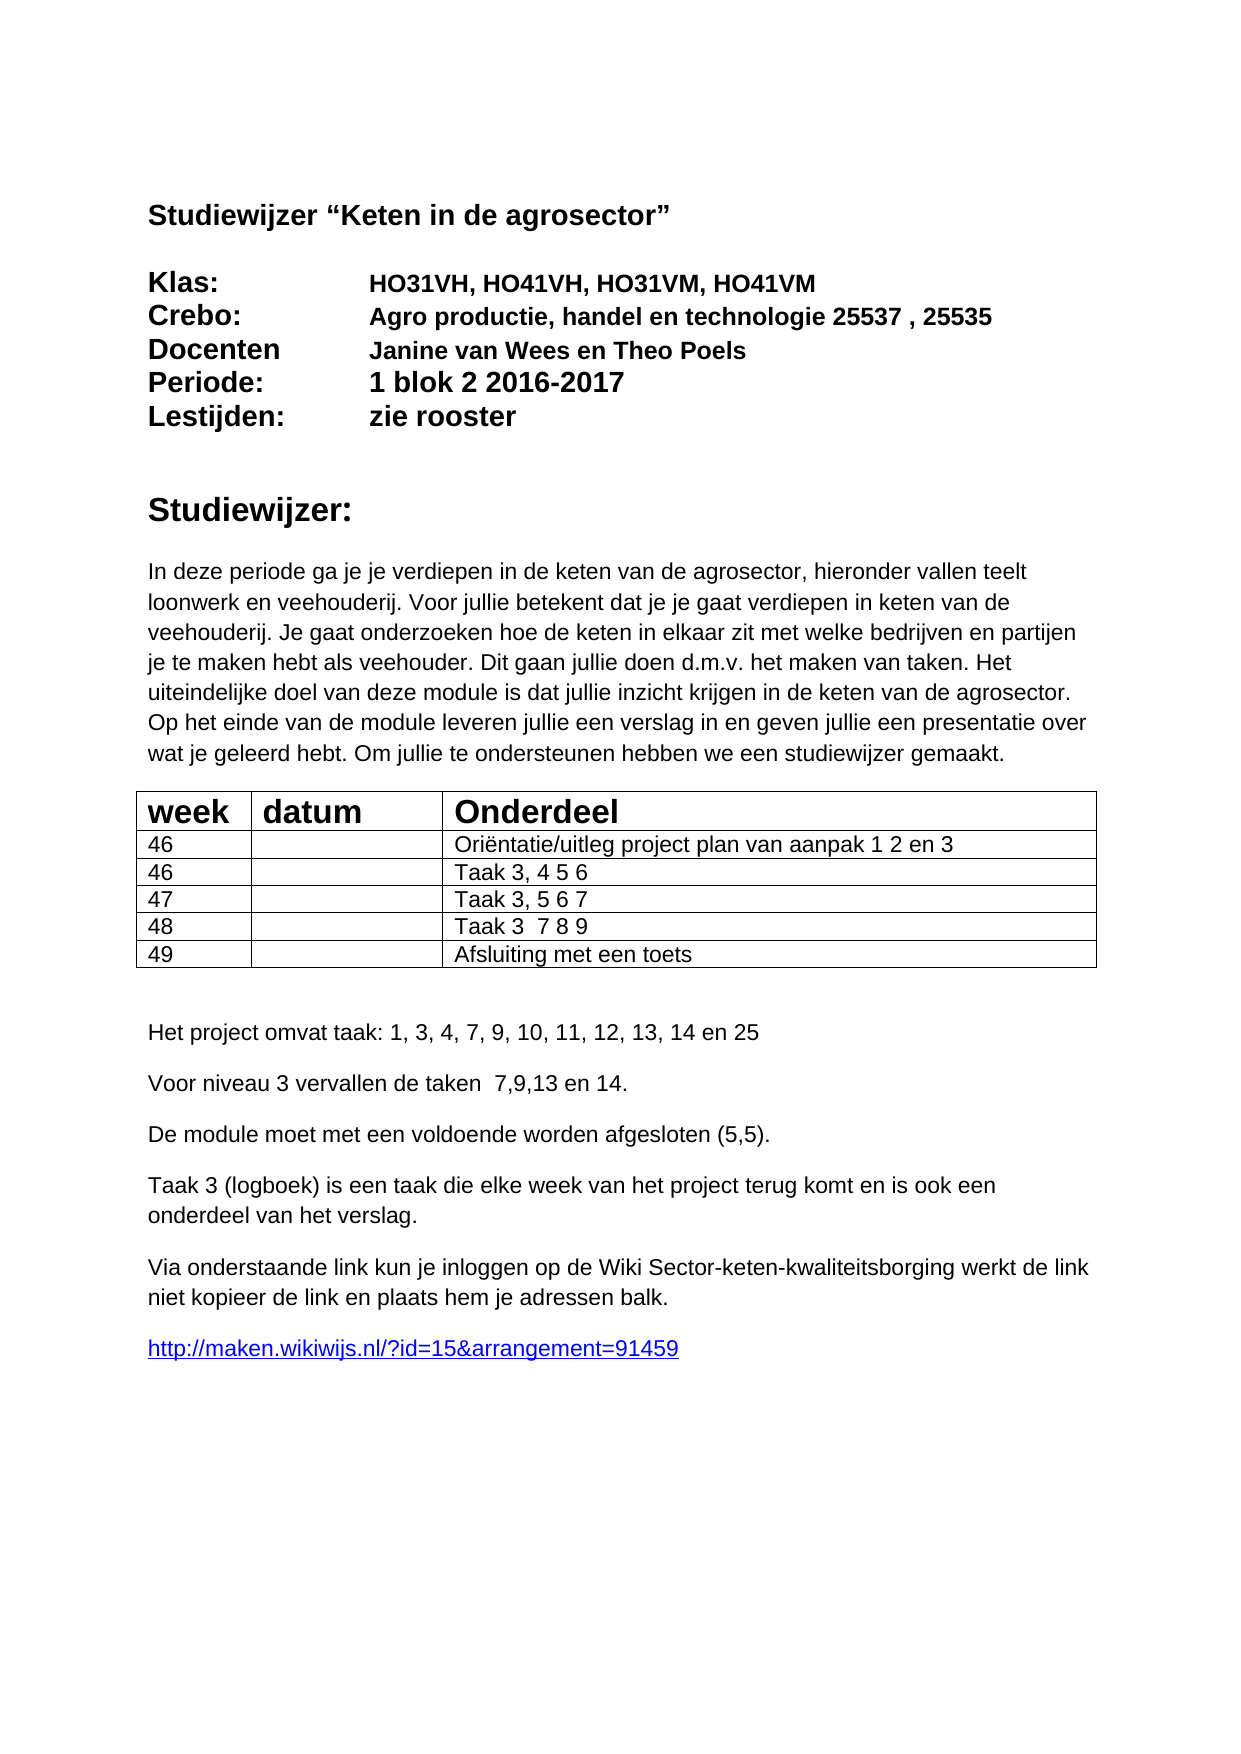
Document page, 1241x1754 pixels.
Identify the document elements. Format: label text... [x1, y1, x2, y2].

table_cell Afsluiting met een toets [443, 941, 1096, 967]
text Voor niveau 3 vervallen de taken 7,9,13 en 14. [148, 1070, 1093, 1097]
table_cell 49 [137, 941, 251, 967]
table_cell 46 [137, 831, 251, 857]
table_cell Taak 3, 5 6 7 [443, 886, 1096, 912]
table_header Onderdeel [443, 792, 1096, 830]
table_cell [252, 886, 442, 912]
table_cell 46 [137, 859, 251, 885]
table_cell [252, 831, 442, 857]
text Klas: HO31VH, HO41VH, HO31VM, HO41VM [148, 265, 1093, 298]
table_cell 47 [137, 886, 251, 912]
table_cell [252, 941, 442, 967]
text In deze periode ga je je verdiepen in de keten van de agrosector, hieronder vallen teelt loonwerk en veehouderij. Voor jullie betekent dat je je gaat verdiepen in keten van de veehouderij. Je gaat onderzoeken hoe de keten in elkaar zit met welke bedrijven en partijen je te maken hebt als veehouder. Dit gaan jullie doen d.m.v. het maken van taken. Het uiteindelijke doel van deze module is dat jullie inzicht krijgen in de keten van de agrosector. Op het einde van de module leveren jullie een verslag in en geven jullie een presentatie over wat je geleerd hebt. Om jullie te ondersteunen hebben we een studiewijzer gemaakt. [148, 558, 1093, 766]
text Studiewijzer: [148, 485, 1093, 531]
text De module moet met een voldoende worden afgesloten (5,5). [148, 1121, 1093, 1148]
text Studiewijzer “Keten in de agrosector” [148, 198, 1093, 231]
table_cell Oriëntatie/uitleg project plan van aanpak 1 2 en 3 [443, 831, 1096, 857]
text Taak 3 (logboek) is een taak die elke week van het project terug komt en is ook een onderdeel van het verslag. [148, 1172, 1093, 1229]
text Docenten Janine van Wees en Theo Poels [148, 332, 1093, 366]
table_cell Taak 3 7 8 9 [443, 913, 1096, 940]
text Het project omvat taak: 1, 3, 4, 7, 9, 10, 11, 12, 13, 14 en 25 [148, 1019, 1093, 1046]
table_cell 48 [137, 913, 251, 940]
text Periode: 1 blok 2 2016-2017 [148, 366, 1093, 399]
table_header week [137, 792, 251, 830]
text Crebo: Agro productie, handel en technologie 25537 , 25535 [148, 298, 1093, 332]
table_cell Taak 3, 4 5 6 [443, 859, 1096, 885]
text http://maken.wikiwijs.nl/?id=15&arrangement=91459 [148, 1335, 1093, 1361]
text Lestijden: zie rooster [148, 399, 1093, 433]
table_cell [252, 913, 442, 940]
table_header datum [252, 792, 442, 830]
table_cell [252, 859, 442, 885]
text Via onderstaande link kun je inloggen op de Wiki Sector-keten-kwaliteitsborging werkt de link niet kopieer de link en plaats hem je adressen balk. [148, 1253, 1093, 1310]
